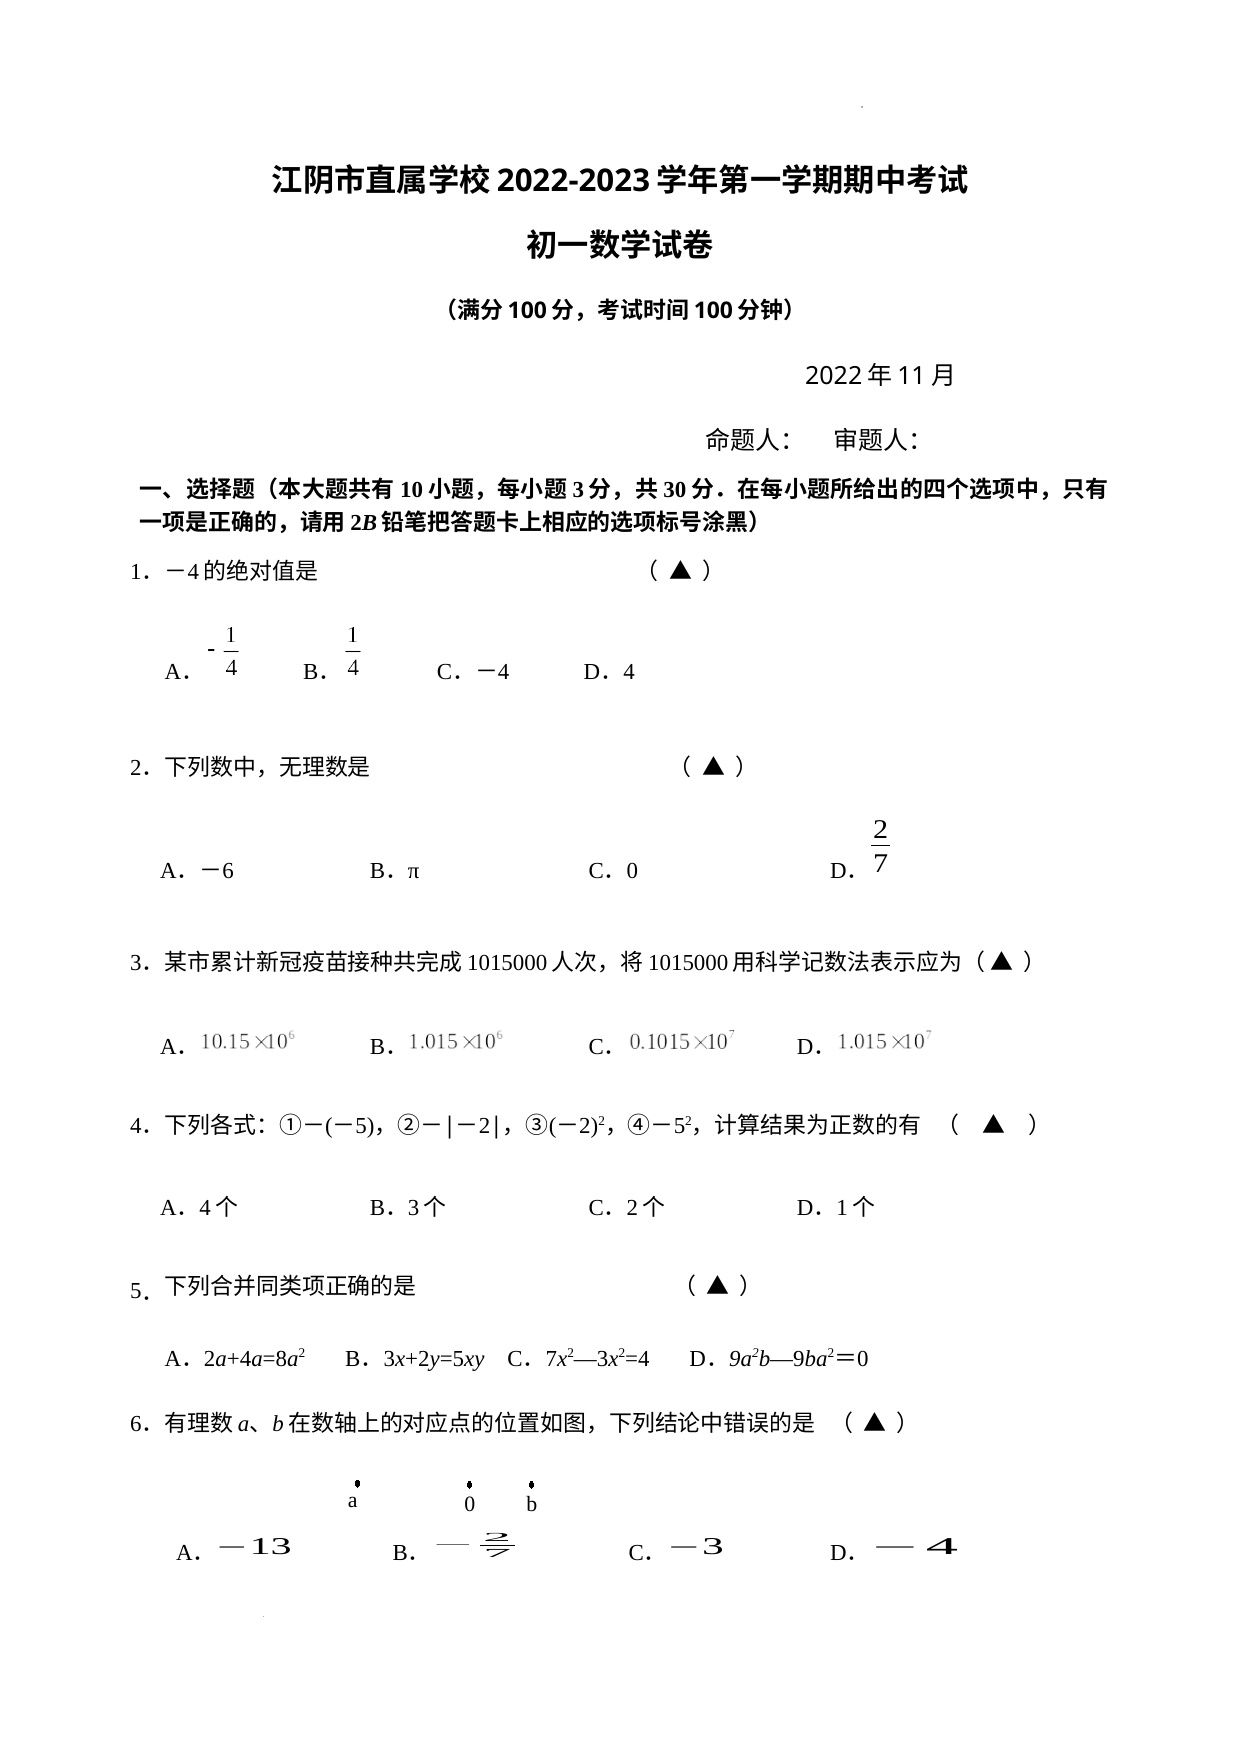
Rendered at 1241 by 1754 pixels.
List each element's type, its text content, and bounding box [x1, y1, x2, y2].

text 6．有理数a、b在数轴上的对应点的位置如图，下列结论中错误的是 （ ▲ ） [130, 1389, 1110, 1454]
text 2022年11月 [130, 341, 1110, 406]
text A． B． C． D． [130, 1010, 1110, 1075]
text 命题人： 审题人： [130, 406, 1110, 471]
text A． B． C． D． [130, 1516, 1110, 1581]
text 2．下列数中，无理数是 （ ▲ ） [130, 733, 1110, 798]
text A． B． C．－4 D．4 [130, 619, 1110, 716]
text A．－6 B．π C．0 D． [130, 814, 1110, 912]
text 初一数学试卷 [130, 211, 1110, 276]
text （满分100分，考试时间100分钟） [130, 276, 1110, 341]
text A．4个 B．3个 C．2个 D．1个 [130, 1173, 1110, 1238]
text 一、选择题（本大题共有10小题，每小题3分，共30分．在每小题所给出的四个选项中，只有一项是正确的，请用2B铅笔把答题卡上相应的选项标号涂黑） [139, 471, 1110, 537]
text 3．某市累计新冠疫苗接种共完成1015000人次，将1015000用科学记数法表示应为（ ▲ ） [130, 928, 1110, 993]
text 4．下列各式：①－(－5)，②－|－2|，③(－2)2，④－52，计算结果为正数的有 （ ▲ ） [130, 1092, 1110, 1157]
text A．2a+4a=8a2 B．3x+2y=5xy C．7x2—3x2=4 D．9a2b—9ba2＝0 [130, 1339, 1110, 1373]
text 1．－4的绝对值是 （ ▲ ） [130, 537, 1110, 602]
text 5．下列合并同类项正确的是 （ ▲ ） [130, 1255, 1110, 1320]
text 江阴市直属学校2022-2023学年第一学期期中考试 [130, 146, 1110, 211]
